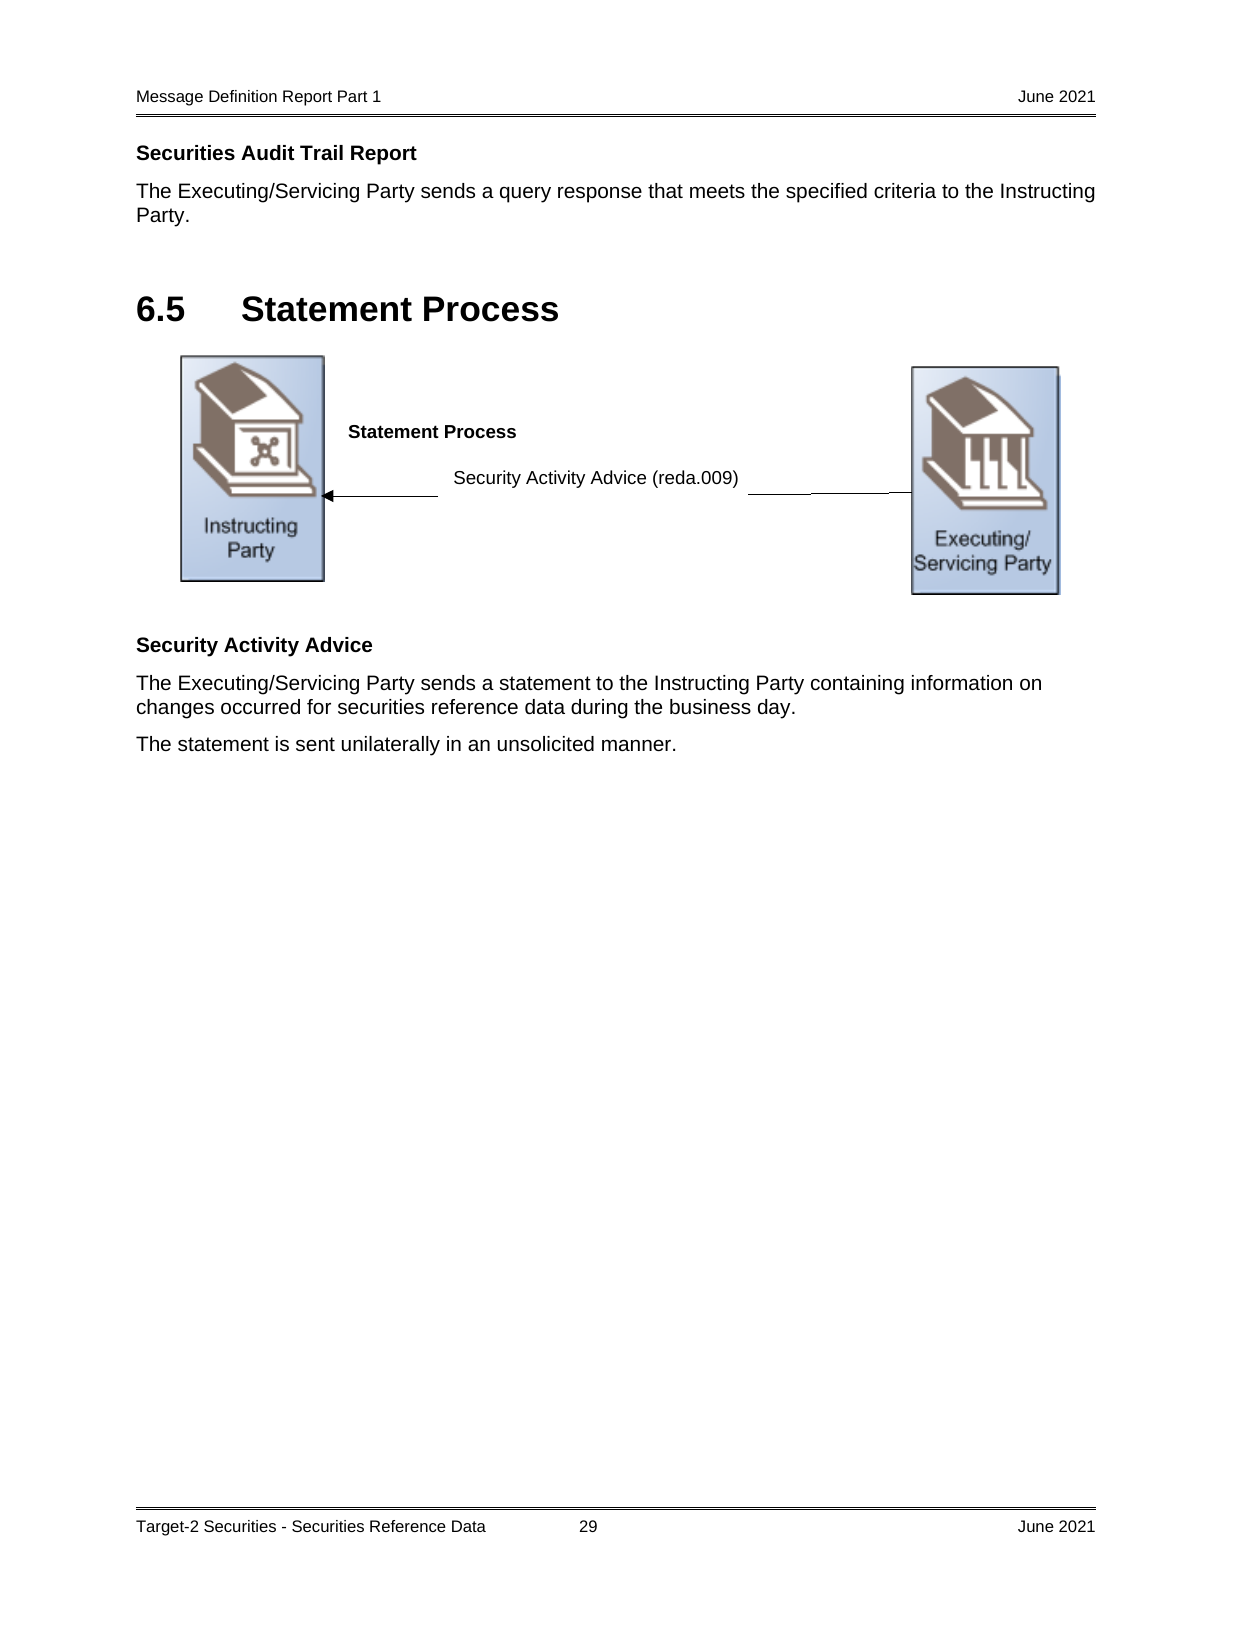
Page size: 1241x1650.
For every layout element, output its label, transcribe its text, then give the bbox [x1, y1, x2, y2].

text Security Activity Advice [136, 632, 1104, 656]
text The Executing/Servicing Party sends a statement to the Instructing Party containing information on changes occurred for securities reference data during the business day. [136, 671, 1104, 719]
picture [911, 365, 1061, 595]
subtitle Statement Process [136, 288, 1104, 329]
picture [179, 354, 325, 582]
text Securities Audit Trail Report [136, 141, 1104, 164]
text The statement is sent unilaterally in an unsolicited manner. [136, 731, 1104, 755]
text The Executing/Servicing Party sends a query response that meets the specified criteria to the Instructing Party. [136, 179, 1104, 227]
